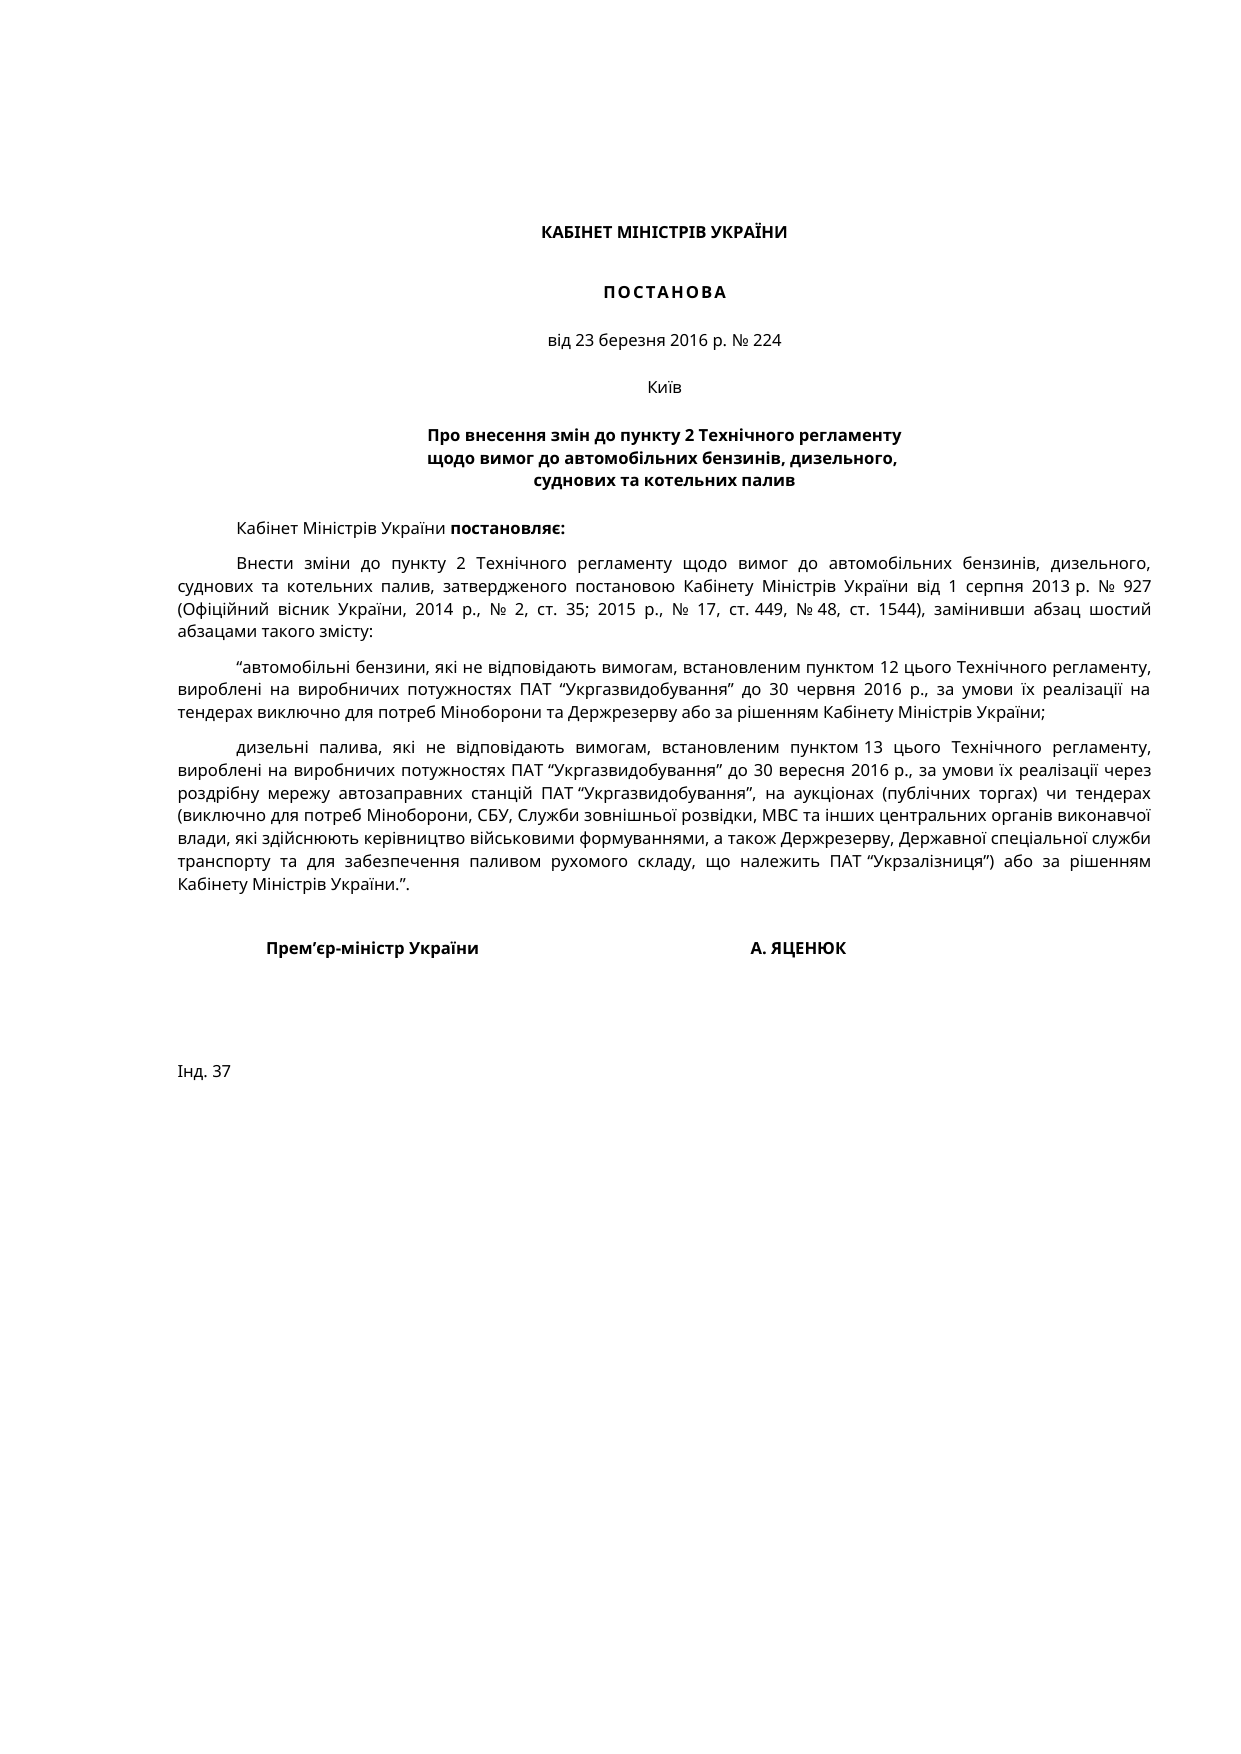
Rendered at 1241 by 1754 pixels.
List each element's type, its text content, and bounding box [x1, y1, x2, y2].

text Прем’єр-міністр України А. ЯЦЕНЮК [177, 936, 1152, 959]
text Внести зміни до пункту 2 Технічного регламенту щодо вимог до автомобільних бензинів, дизельного, суднових та котельних палив, затвердженого постановою Кабінету Міністрів України від 1 серпня 2013 р. № 927 (Офіційний вісник України, 2014 р., № 2, ст. 35; 2015 р., № 17, ст. 449, № 48, ст. 1544), замінивши абзац шостий абзацами такого змісту: [177, 552, 1152, 643]
text Про внесення змін до пункту 2 Технічного регламенту щодо вимог до автомобільних бензинів, дизельного, суднових та котельних палив [177, 423, 1152, 492]
text ПОСТАНОВА [177, 280, 1152, 303]
text від 23 березня 2016 р. № 224 [177, 328, 1152, 351]
text Інд. 37 [177, 1059, 1152, 1082]
text КАБІНЕТ МІНІСТРІВ УКРАЇНИ [177, 220, 1152, 243]
text “автомобільні бензини, які не відповідають вимогам, встановленим пунктом 12 цього Технічного регламенту, вироблені на виробничих потужностях ПАТ “Укргазвидобування” до 30 червня 2016 р., за умови їх реалізації на тендерах виключно для потреб Міноборони та Держрезерву або за рішенням Кабінету Міністрів України; [177, 655, 1152, 723]
text Київ [177, 376, 1152, 398]
text Кабінет Міністрів України постановляє: [177, 517, 1152, 539]
text дизельні палива, які не відповідають вимогам, встановленим пунктом 13 цього Технічного регламенту, вироблені на виробничих потужностях ПАТ “Укргазвидобування” до 30 вересня 2016 р., за умови їх реалізації через роздрібну мережу автозаправних станцій ПАТ “Укргазвидобування”, на аукціонах (публічних торгах) чи тендерах (виключно для потреб Міноборони, СБУ, Служби зовнішньої розвідки, МВС та інших центральних органів виконавчої влади, які здійснюють керівництво військовими формуваннями, а також Держрезерву, Державної спеціальної служби транспорту та для забезпечення паливом рухомого складу, що належить ПАТ “Укрзалізниця”) або за рішенням Кабінету Міністрів України.”. [177, 736, 1152, 895]
